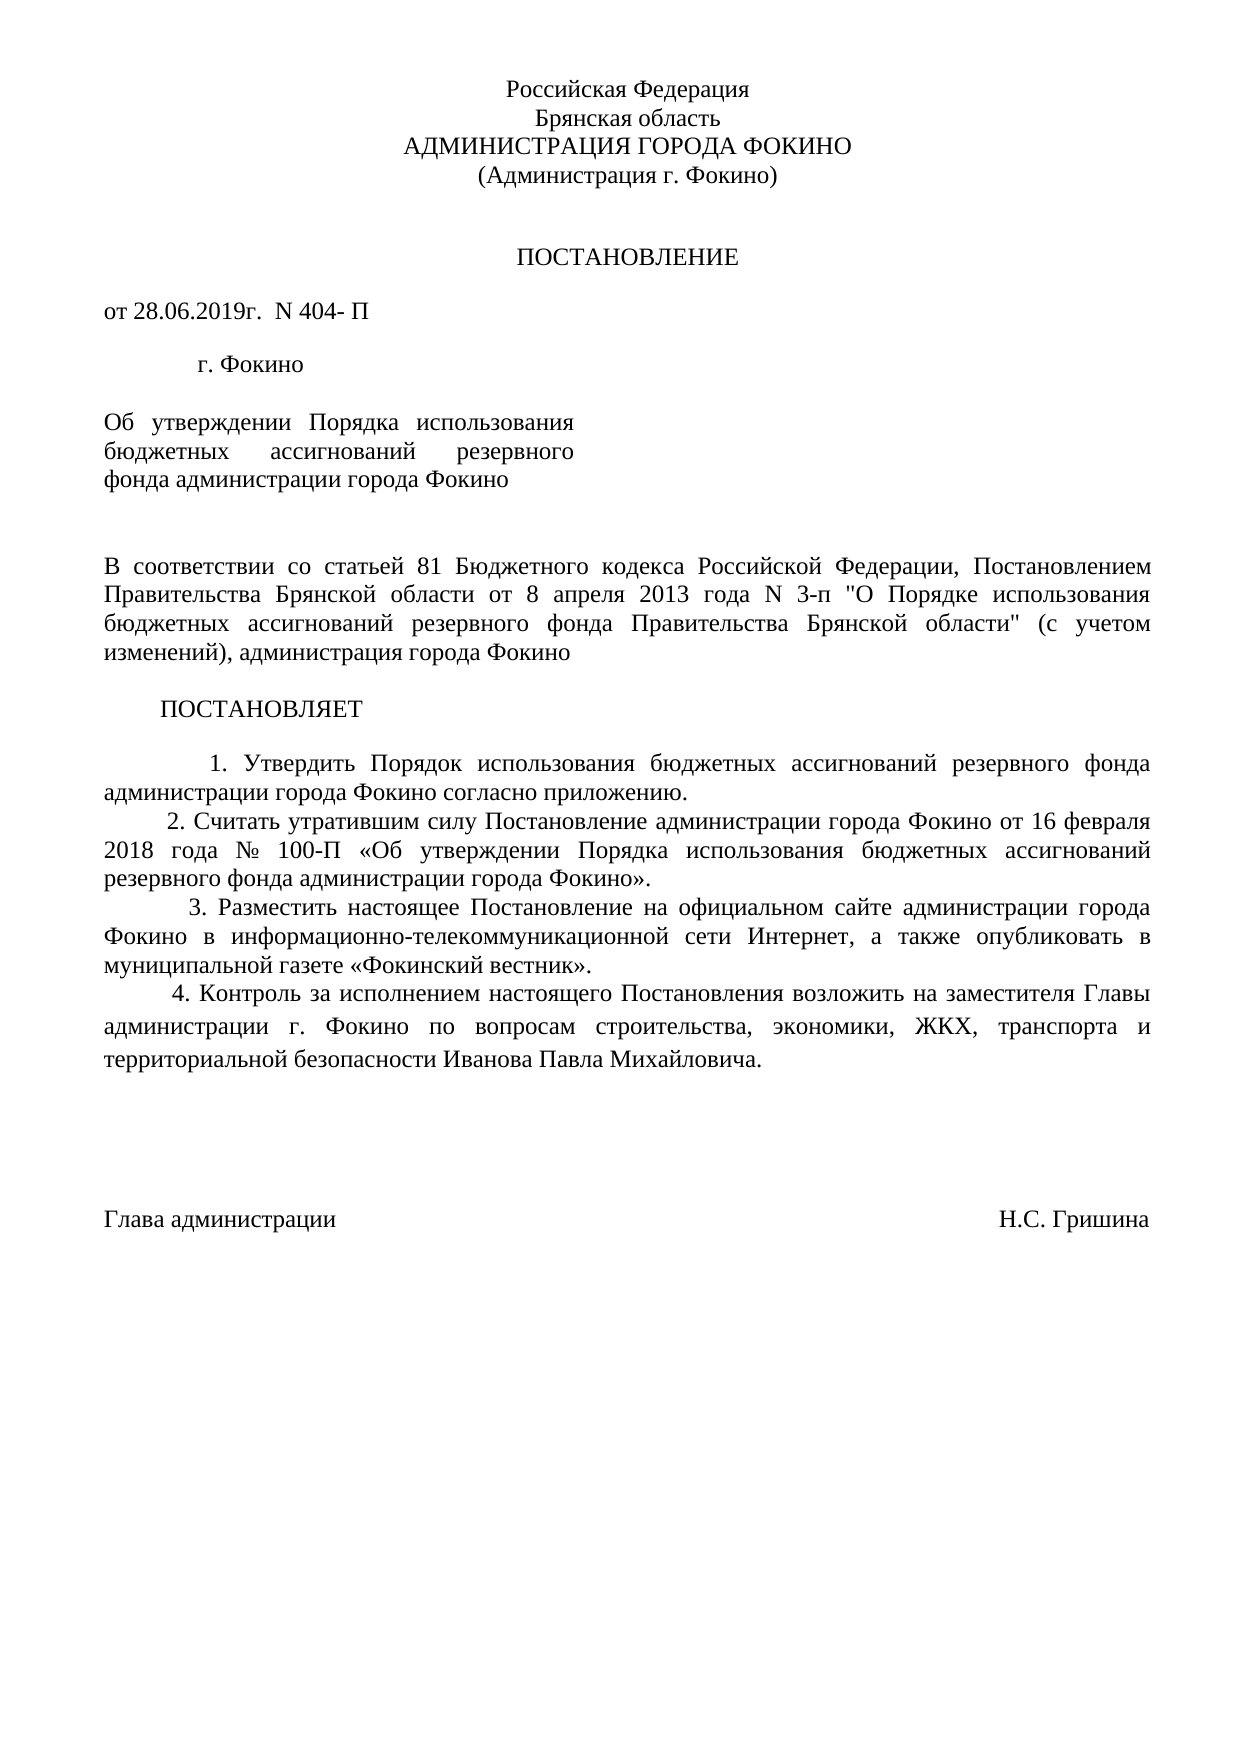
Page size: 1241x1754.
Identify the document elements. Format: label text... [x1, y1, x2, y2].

text ПОСТАНОВЛЯЕТ [103, 694, 1152, 723]
text г. Фокино [103, 349, 1152, 378]
text В соответствии со статьей 81 Бюджетного кодекса Российской Федерации, Постановлением Правительства Брянской области от 8 апреля 2013 года N 3-п "О Порядке использования бюджетных ассигнований резервного фонда Правительства Брянской области" (с учетом изменений), администрация города Фокино [103, 551, 1152, 666]
text Брянская область [103, 103, 1152, 131]
text от 28.06.2019г. N 404- П [103, 296, 1152, 324]
text Российская Федерация [103, 74, 1152, 103]
text 2. Считать утратившим силу Постановление администрации города Фокино от 16 февраля 2018 года № 100-П «Об утверждении Порядка использования бюджетных ассигнований резервного фонда администрации города Фокино». [103, 806, 1152, 892]
text Глава администрации Н.С. Гришина [103, 1204, 1152, 1233]
text АДМИНИСТРАЦИЯ ГОРОДА ФОКИНО [103, 131, 1152, 160]
text (Администрация г. Фокино) [103, 160, 1152, 189]
title Об утверждении Порядка использования бюджетных ассигнований резервного фонда администрации города Фокино [103, 407, 574, 493]
text ПОСТАНОВЛЕНИЕ [103, 242, 1152, 271]
text 3. Разместить настоящее Постановление на официальном сайте администрации города Фокино в информационно-телекоммуникационной сети Интернет, а также опубликовать в муниципальной газете «Фокинский вестник». [103, 892, 1152, 978]
text 1. Утвердить Порядок использования бюджетных ассигнований резервного фонда администрации города Фокино согласно приложению. [103, 748, 1152, 806]
text 4. Контроль за исполнением настоящего Постановления возложить на заместителя Главы администрации г. Фокино по вопросам строительства, экономики, ЖКХ, транспорта и территориальной безопасности Иванова Павла Михайловича. [103, 978, 1152, 1073]
